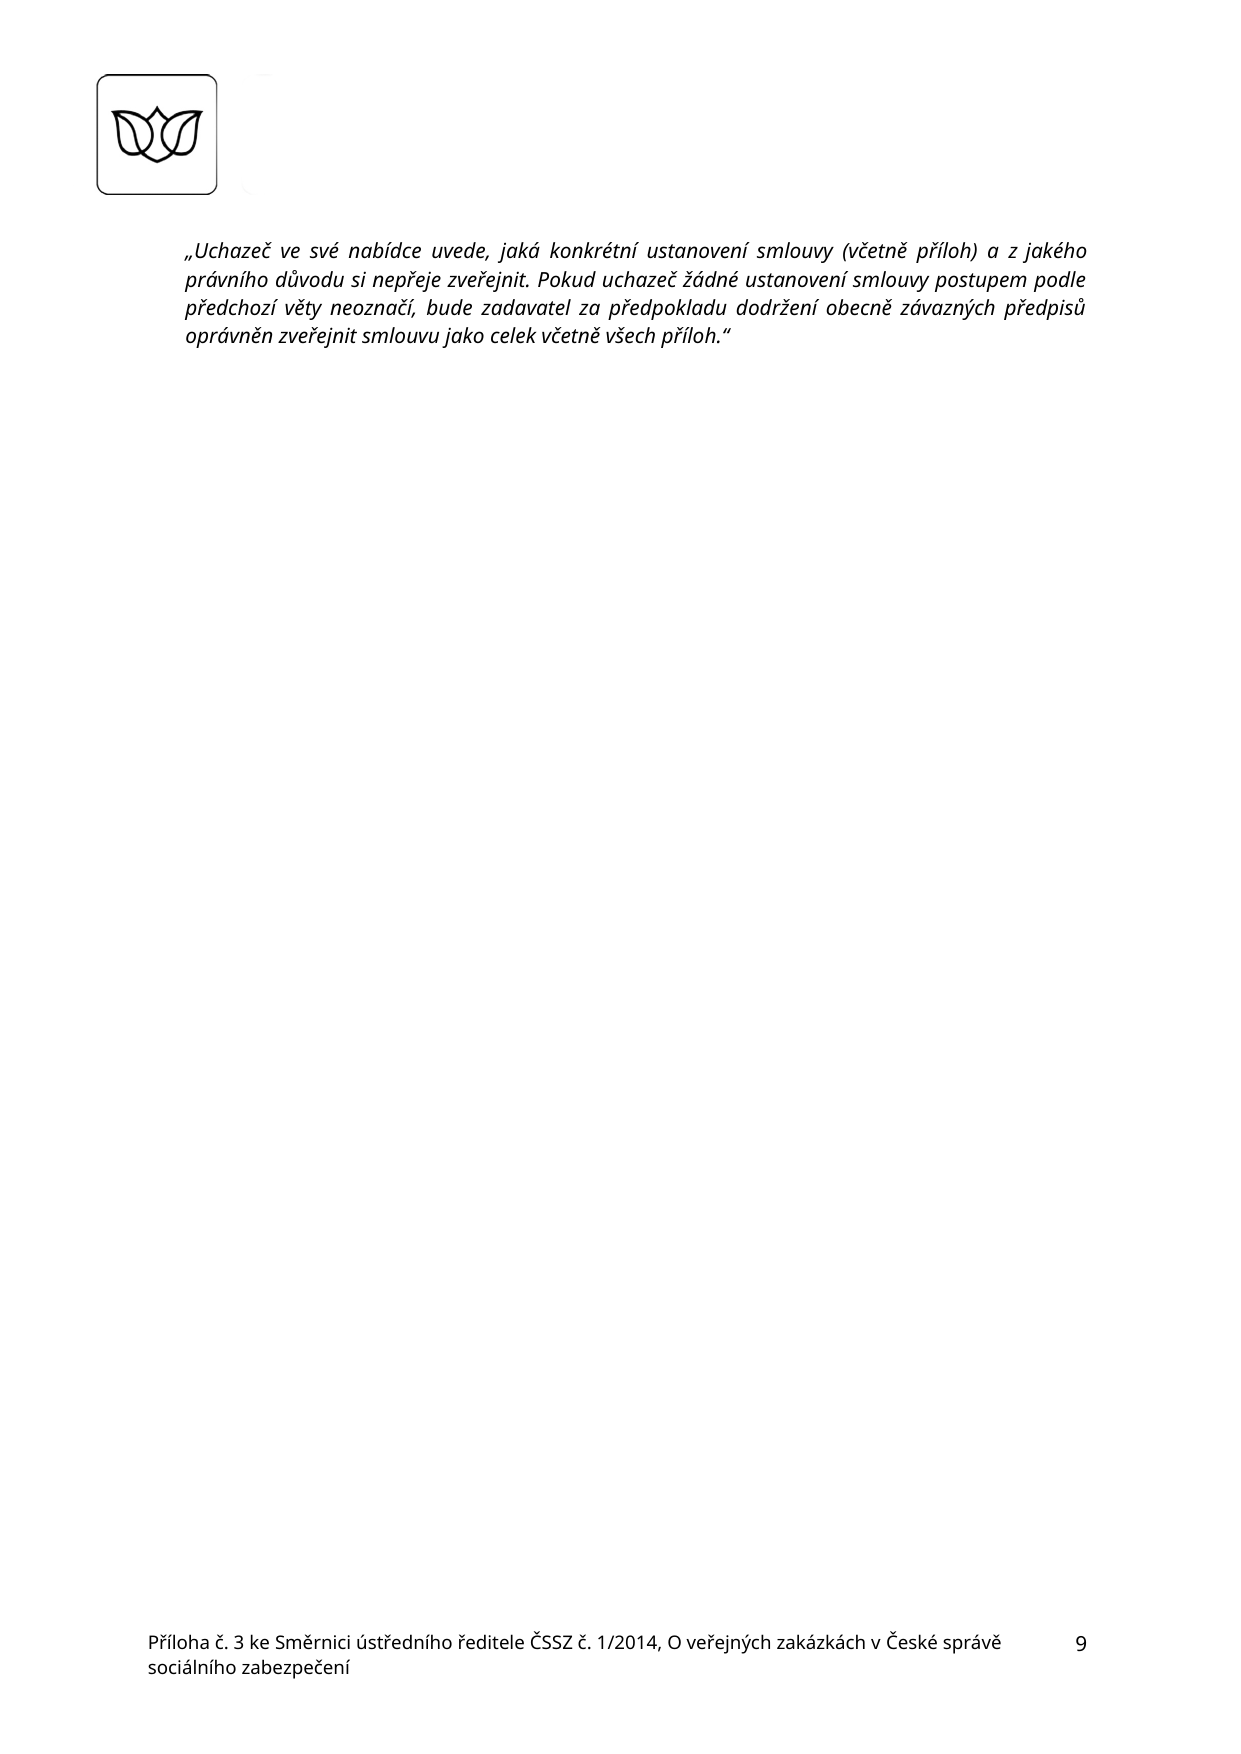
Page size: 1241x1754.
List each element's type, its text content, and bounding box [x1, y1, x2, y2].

picture [0, 74, 1241, 195]
text „Uchazeč ve své nabídce uvede, jaká konkrétní ustanovení smlouvy (včetně příloh) a z jakého právního důvodu si nepřeje zveřejnit. Pokud uchazeč žádné ustanovení smlouvy postupem podle předchozí věty neoznačí, bude zadavatel za předpokladu dodržení obecně závazných předpisů oprávněn zveřejnit smlouvu jako celek včetně všech příloh.“ [185, 236, 1087, 350]
